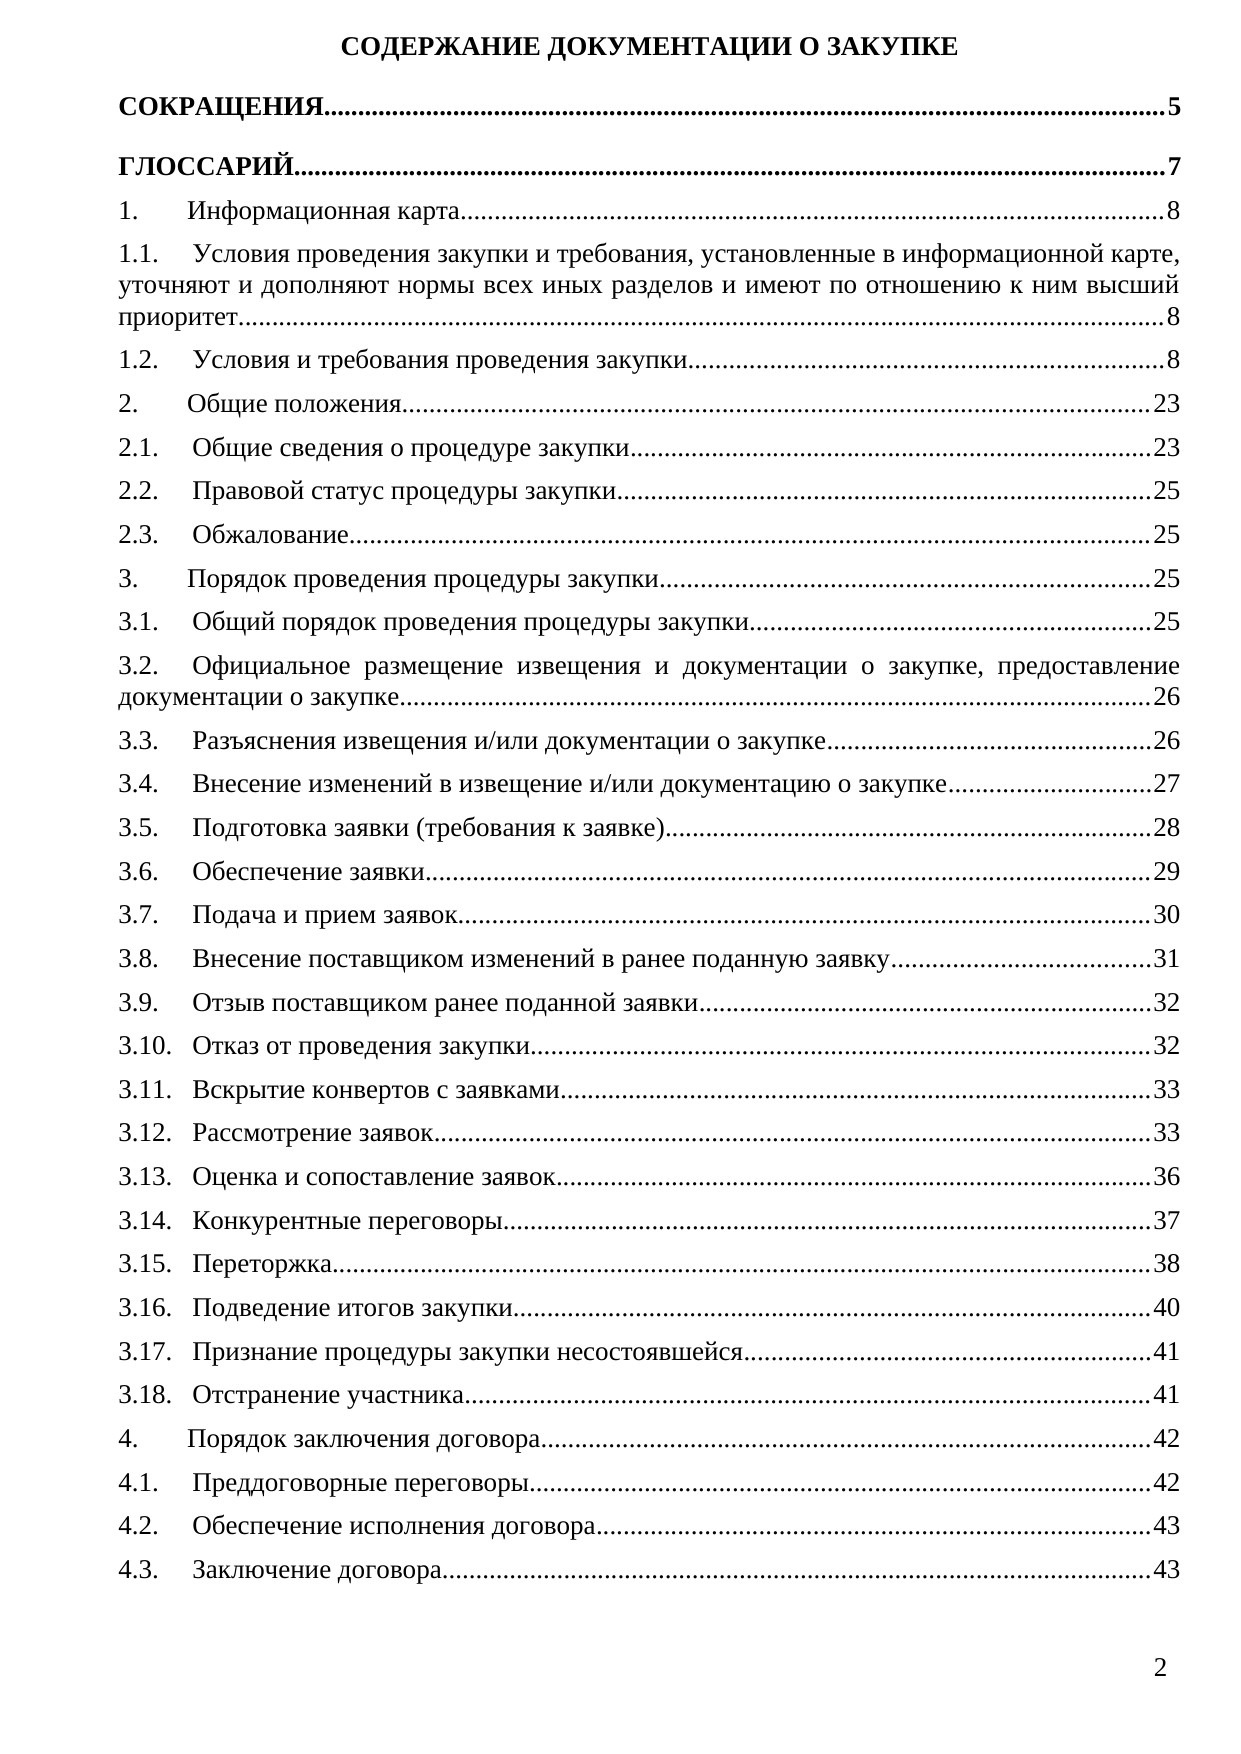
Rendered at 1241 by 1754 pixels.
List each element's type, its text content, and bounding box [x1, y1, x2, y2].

text 1.2. Условия и требования проведения закупки 8 [118, 343, 1181, 374]
text 2. Общие положения 23 [118, 387, 1181, 418]
text 3.6. Обеспечение заявки 29 [118, 855, 1181, 886]
text 4.3. Заключение договора 43 [118, 1553, 1181, 1584]
text 1.1. Условия проведения закупки и требования, установленные в информационной карте, уточняют и дополняют нормы всех иных разделов и имеют по отношению к ним высший приоритет. 8 [118, 237, 1181, 331]
text 3.14. Конкурентные переговоры 37 [118, 1204, 1181, 1235]
text 4.2. Обеспечение исполнения договора 43 [118, 1509, 1181, 1541]
text Сокращения 5 [118, 90, 1181, 121]
text 3.2. Официальное размещение извещения и документации о закупке, предоставление документации о закупке 26 [118, 649, 1181, 711]
text 2.1. Общие сведения о процедуре закупки 23 [118, 431, 1181, 462]
text 2.3. Обжалование 25 [118, 518, 1181, 549]
text 3.7. Подача и прием заявок 30 [118, 898, 1181, 929]
text 3.11. Вскрытие конвертов с заявками 33 [118, 1073, 1181, 1104]
text 3. Порядок проведения процедуры закупки 25 [118, 562, 1181, 593]
text 3.13. Оценка и сопоставление заявок 36 [118, 1160, 1181, 1191]
text 4. Порядок заключения договора 42 [118, 1422, 1181, 1453]
text 3.10. Отказ от проведения закупки 32 [118, 1029, 1181, 1060]
text 3.8. Внесение поставщиком изменений в ранее поданную заявку 31 [118, 942, 1181, 973]
text 4.1. Преддоговорные переговоры 42 [118, 1466, 1181, 1497]
text 1. Информационная карта 8 [118, 194, 1181, 225]
text 3.18. Отстранение участника 41 [118, 1378, 1181, 1409]
text 3.9. Отзыв поставщиком ранее поданной заявки 32 [118, 986, 1181, 1017]
text 3.15. Переторжка 38 [118, 1247, 1181, 1279]
text 3.4. Внесение изменений в извещение и/или документацию о закупке 27 [118, 767, 1181, 798]
text 2.2. Правовой статус процедуры закупки 25 [118, 474, 1181, 506]
text 3.3. Разъяснения извещения и/или документации о закупке 26 [118, 724, 1181, 755]
text Глоссарий 7 [118, 150, 1181, 181]
text 3.12. Рассмотрение заявок 33 [118, 1117, 1181, 1148]
text 3.5. Подготовка заявки (требования к заявке) 28 [118, 811, 1181, 842]
text Содержание документации о закупке [118, 29, 1181, 61]
text 3.1. Общий порядок проведения процедуры закупки 25 [118, 605, 1181, 636]
text 3.16. Подведение итогов закупки 40 [118, 1291, 1181, 1322]
text 3.17. Признание процедуры закупки несостоявшейся 41 [118, 1335, 1181, 1366]
